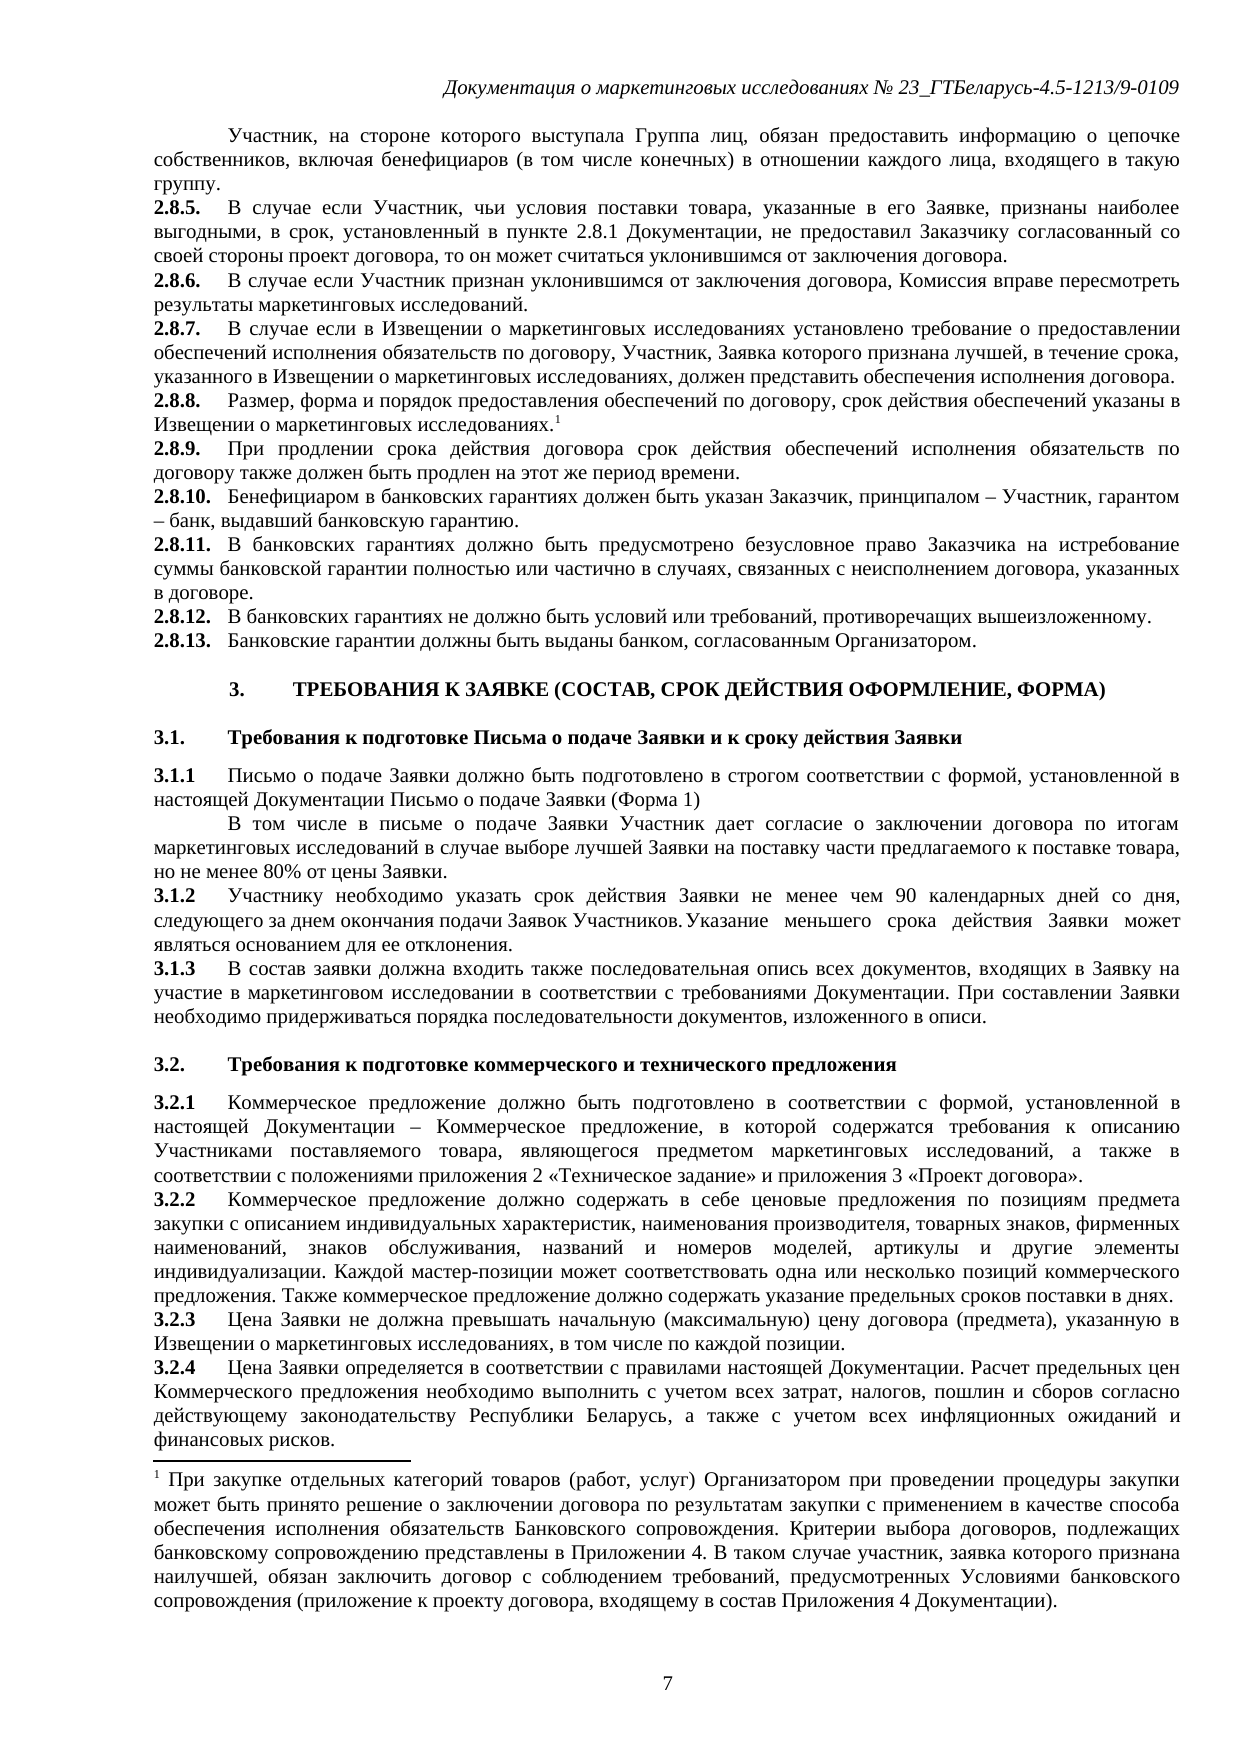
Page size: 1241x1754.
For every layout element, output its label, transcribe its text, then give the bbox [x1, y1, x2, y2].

list В банковских гарантиях должно быть предусмотрено безусловное право Заказчика на истребование суммы банковской гарантии полностью или частично в случаях, связанных с неисполнением договора, указанных в договоре. [153, 532, 1181, 604]
list В банковских гарантиях не должно быть условий или требований, противоречащих вышеизложенному. [153, 604, 1181, 628]
list Коммерческое предложение должно быть подготовлено в соответствии с формой, установленной в настоящей Документации – Коммерческое предложение, в которой содержатся требования к описанию Участниками поставляемого товара, являющегося предметом маркетинговых исследований, а также в соответствии с положениями приложения 2 «Техническое задание» и приложения 3 «Проект договора». [153, 1090, 1181, 1187]
list В случае если в Извещении о маркетинговых исследованиях установлено требование о предоставлении обеспечений исполнения обязательств по договору, Участник, Заявка которого признана лучшей, в течение срока, указанного в Извещении о маркетинговых исследованиях, должен представить обеспечения исполнения договора. [153, 316, 1181, 388]
list В случае если Участник признан уклонившимся от заключения договора, Комиссия вправе пересмотреть результаты маркетинговых исследований. [153, 267, 1181, 316]
list Банковские гарантии должны быть выданы банком, согласованным Организатором. [153, 628, 1181, 652]
list Требования к подготовке Письма о подаче Заявки и к сроку действия Заявки [153, 725, 1181, 749]
text Участник, на стороне которого выступала Группа лиц, обязан предоставить информацию о цепочке собственников, включая бенефициаров (в том числе конечных) в отношении каждого лица, входящего в такую группу. [153, 123, 1181, 195]
list Цена Заявки определяется в соответствии с правилами настоящей Документации. Расчет предельных цен Коммерческого предложения необходимо выполнить с учетом всех затрат, налогов, пошлин и сборов согласно действующему законодательству Республики Беларусь, а также с учетом всех инфляционных ожиданий и финансовых рисков. [153, 1355, 1181, 1451]
list Требования к подготовке коммерческого и технического предложения [153, 1052, 1181, 1076]
list ТРЕБОВАНИЯ К ЗАЯВКЕ (состав, срок действия оформление, форма) [153, 677, 1181, 701]
list Коммерческое предложение должно содержать в себе ценовые предложения по позициям предмета закупки с описанием индивидуальных характеристик, наименования производителя, товарных знаков, фирменных наименований, знаков обслуживания, названий и номеров моделей, артикулы и другие элементы индивидуализации. Каждой мастер-позиции может соответствовать одна или несколько позиций коммерческого предложения. Также коммерческое предложение должно содержать указание предельных сроков поставки в днях. [153, 1187, 1181, 1307]
list Бенефициаром в банковских гарантиях должен быть указан Заказчик, принципалом – Участник, гарантом – банк, выдавший банковскую гарантию. [153, 484, 1181, 532]
list В состав заявки должна входить также последовательная опись всех документов, входящих в Заявку на участие в маркетинговом исследовании в соответствии с требованиями Документации. При составлении Заявки необходимо придерживаться порядка последовательности документов, изложенного в описи. [153, 956, 1181, 1028]
list При продлении срока действия договора срок действия обеспечений исполнения обязательств по договору также должен быть продлен на этот же период времени. [153, 436, 1181, 484]
text В том числе в письме о подаче Заявки Участник дает согласие о заключении договора по итогам маркетинговых исследований в случае выборе лучшей Заявки на поставку части предлагаемого к поставке товара, но не менее 80% от цены Заявки. [153, 811, 1181, 883]
list Размер, форма и порядок предоставления обеспечений по договору, срок действия обеспечений указаны в Извещении о маркетинговых исследованиях. [153, 388, 1181, 436]
list В случае если Участник, чьи условия поставки товара, указанные в его Заявке, признаны наиболее выгодными, в срок, установленный в пункте 2.8.1 Документации, не предоставил Заказчику согласованный со своей стороны проект договора, то он может считаться уклонившимся от заключения договора. [153, 195, 1181, 267]
list Письмо о подаче Заявки должно быть подготовлено в строгом соответствии с формой, установленной в настоящей Документации Письмо о подаче Заявки (Форма 1) [153, 763, 1181, 811]
list Цена Заявки не должна превышать начальную (максимальную) цену договора (предмета), указанную в Извещении о маркетинговых исследованиях, в том числе по каждой позиции. [153, 1307, 1181, 1355]
list Участнику необходимо указать срок действия Заявки не менее чем 90 календарных дней со дня, следующего за днем окончания подачи Заявок Участников. Указание меньшего срока действия Заявки может являться основанием для ее отклонения. [153, 883, 1181, 956]
